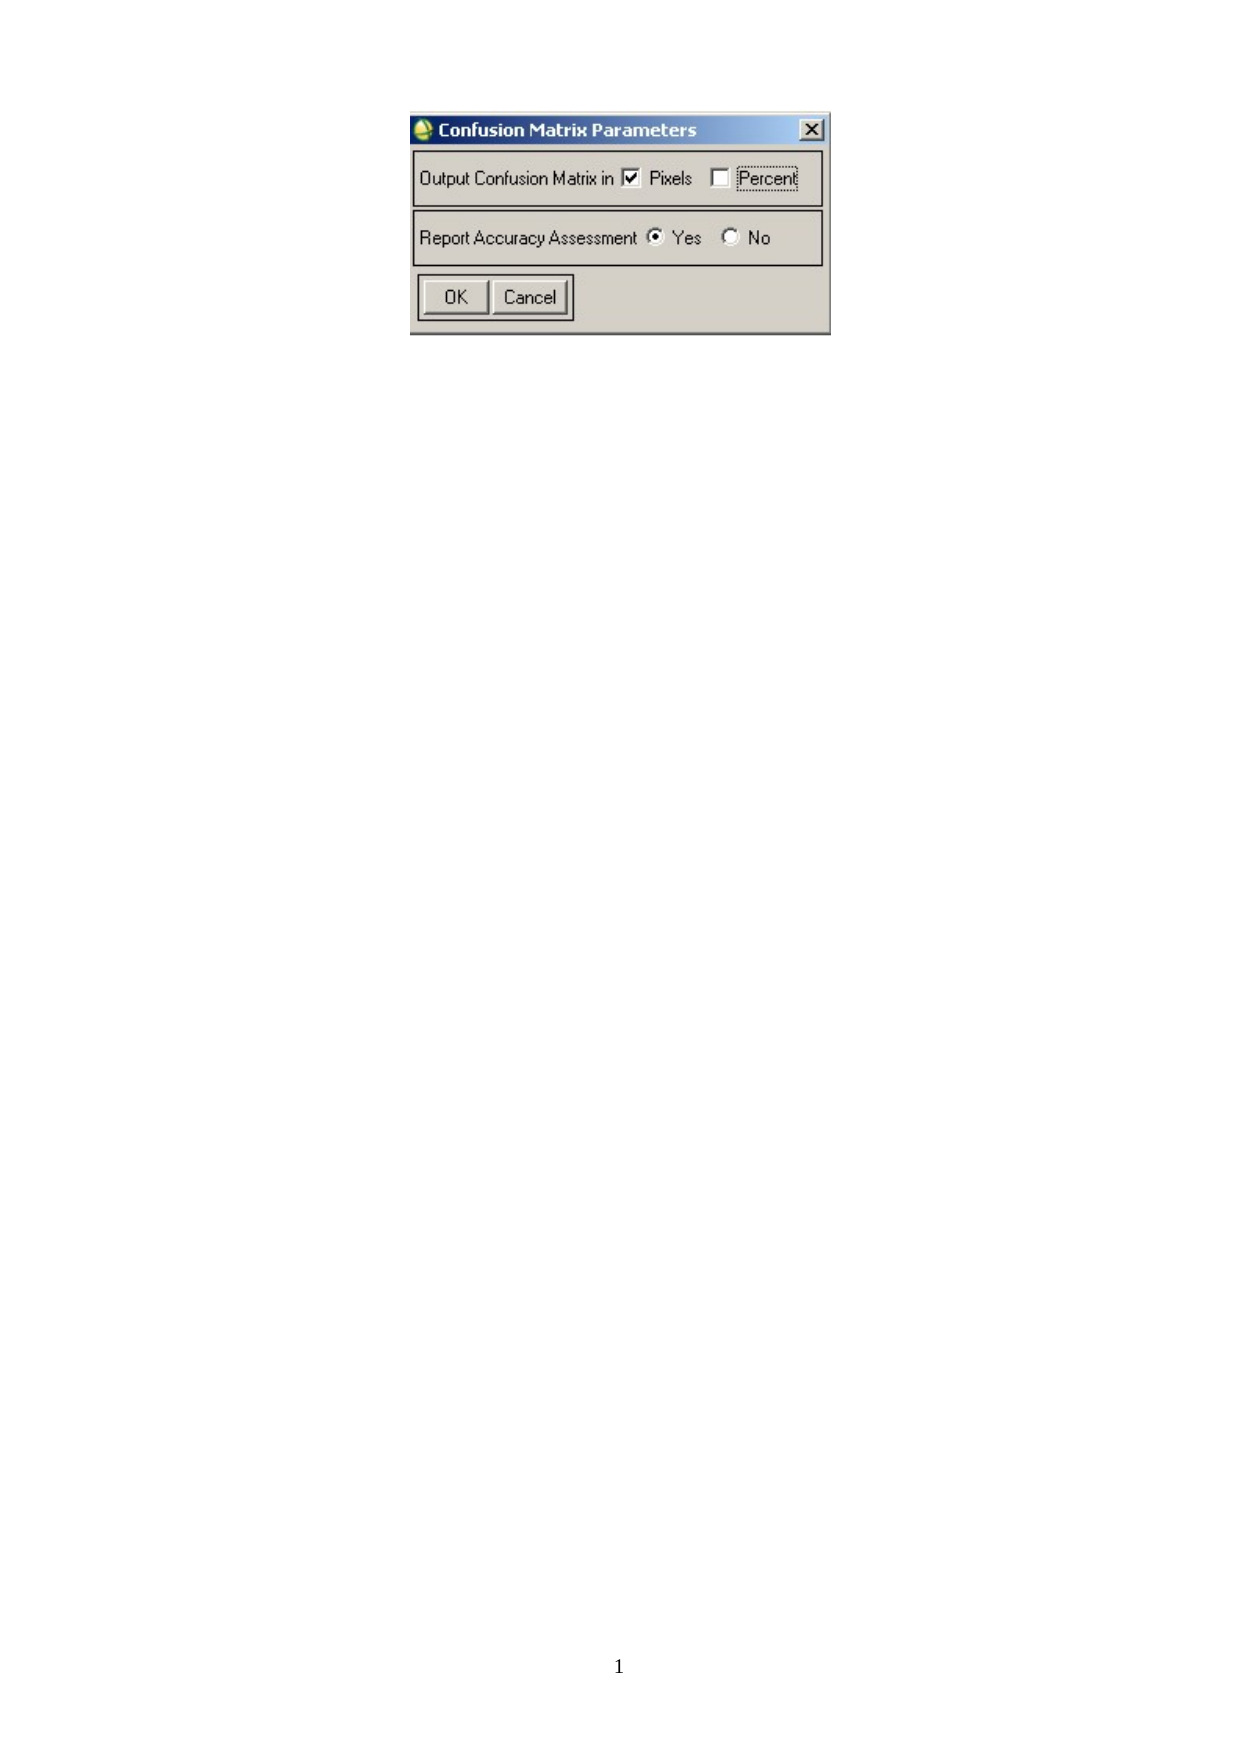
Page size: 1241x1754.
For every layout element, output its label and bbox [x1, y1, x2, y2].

picture [410, 110, 831, 337]
